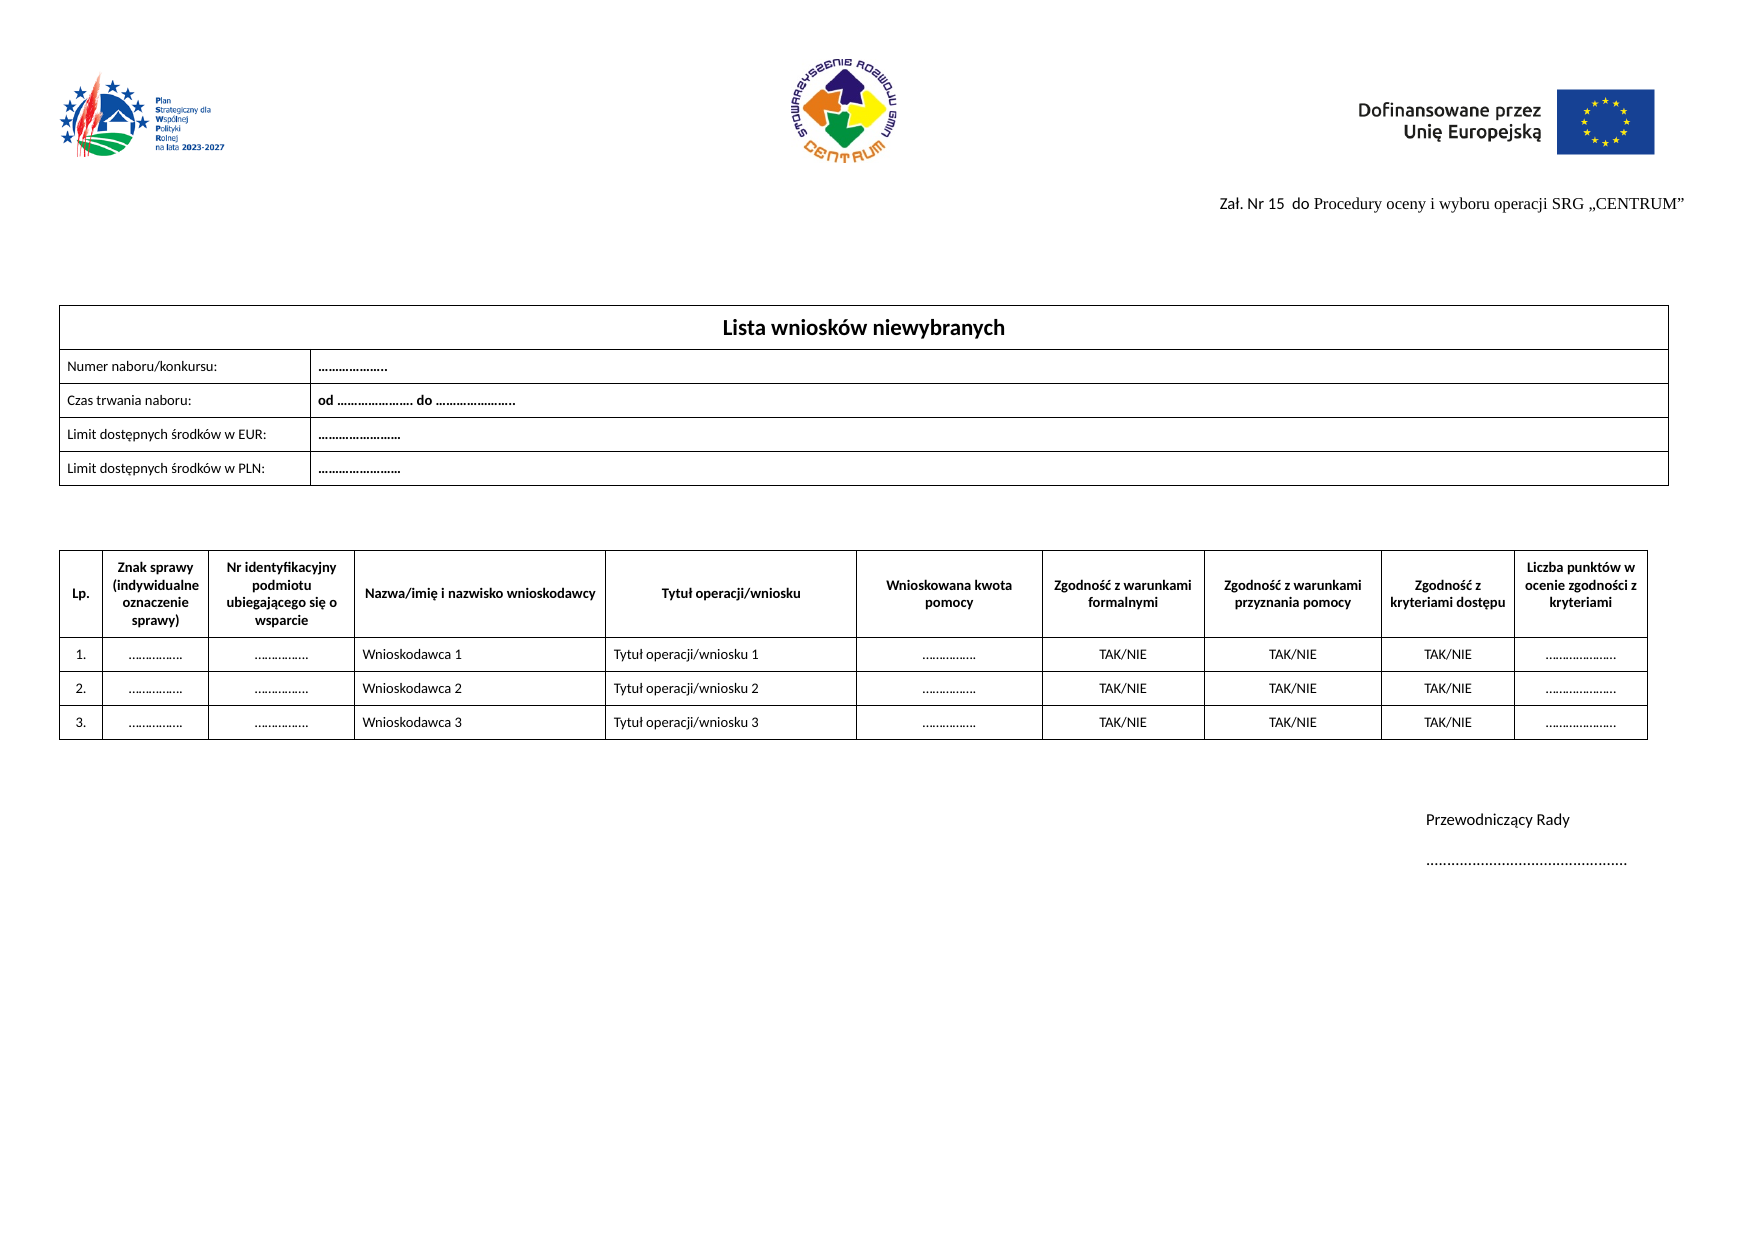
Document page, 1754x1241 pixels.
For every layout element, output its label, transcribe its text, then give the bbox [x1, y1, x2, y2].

table_cell TAK/NIE [1382, 706, 1514, 739]
table_cell ……………. [209, 638, 354, 671]
table_cell Limit dostępnych środków w EUR: [60, 418, 310, 451]
table_cell TAK/NIE [1043, 706, 1204, 739]
table_cell TAK/NIE [1205, 672, 1381, 705]
text Zał. Nr 15 do Procedury oceny i wyboru operacji SRG „CENTRUM” [1146, 193, 1716, 213]
table_cell 1. [60, 638, 102, 671]
table_header Znak sprawy (indywidualne oznaczenie sprawy) [103, 551, 208, 637]
table_cell ……………. [857, 638, 1042, 671]
table_cell 2. [60, 672, 102, 705]
table_header Zgodność z warunkami przyznania pomocy [1205, 551, 1381, 637]
table_cell ……………. [209, 672, 354, 705]
table_header Zgodność z warunkami formalnymi [1043, 551, 1204, 637]
table_cell ……………. [103, 672, 208, 705]
table_cell Wnioskodawca 3 [355, 706, 605, 739]
table_cell od …………………. do ………………….. [311, 384, 1668, 417]
table_cell Wnioskodawca 2 [355, 672, 605, 705]
table_cell 3. [60, 706, 102, 739]
table_header Zgodność z kryteriami dostępu [1382, 551, 1514, 637]
table_cell Numer naboru/konkursu: [60, 350, 310, 383]
table_cell ………………… [1515, 672, 1647, 705]
table_cell …………………… [311, 418, 1668, 451]
table_cell ……………. [103, 638, 208, 671]
table_cell Tytuł operacji/wniosku 3 [606, 706, 856, 739]
table_header Wnioskowana kwota pomocy [857, 551, 1042, 637]
table_cell ……………….. [311, 350, 1668, 383]
table_cell Wnioskodawca 1 [355, 638, 605, 671]
table_cell Tytuł operacji/wniosku 1 [606, 638, 856, 671]
table_cell Limit dostępnych środków w PLN: [60, 452, 310, 485]
table_header Nr identyfikacyjny podmiotu ubiegającego się o wsparcie [209, 551, 354, 637]
table_cell TAK/NIE [1205, 706, 1381, 739]
table_header Liczba punktów w ocenie zgodności z kryteriami [1515, 551, 1647, 637]
table_cell TAK/NIE [1043, 638, 1204, 671]
table_cell ………………… [1515, 706, 1647, 739]
table_cell ………………… [1515, 638, 1647, 671]
table_cell Czas trwania naboru: [60, 384, 310, 417]
table_header Nazwa/imię i nazwisko wnioskodawcy [355, 551, 605, 637]
table_cell TAK/NIE [1382, 638, 1514, 671]
table_cell ……………. [209, 706, 354, 739]
table_cell TAK/NIE [1205, 638, 1381, 671]
table_cell ……………. [857, 706, 1042, 739]
table_cell ……………. [103, 706, 208, 739]
picture [791, 59, 897, 163]
table_header Tytuł operacji/wniosku [606, 551, 856, 637]
text Przewodniczący Rady [1426, 809, 1618, 829]
text ................................................ [1426, 849, 1716, 870]
table_cell ……………. [857, 672, 1042, 705]
table_cell TAK/NIE [1043, 672, 1204, 705]
table_header Lp. [60, 551, 102, 637]
table_header Lista wniosków niewybranych [60, 306, 1668, 349]
table_cell …………………… [311, 452, 1668, 485]
table_cell Tytuł operacji/wniosku 2 [606, 672, 856, 705]
table_cell TAK/NIE [1382, 672, 1514, 705]
